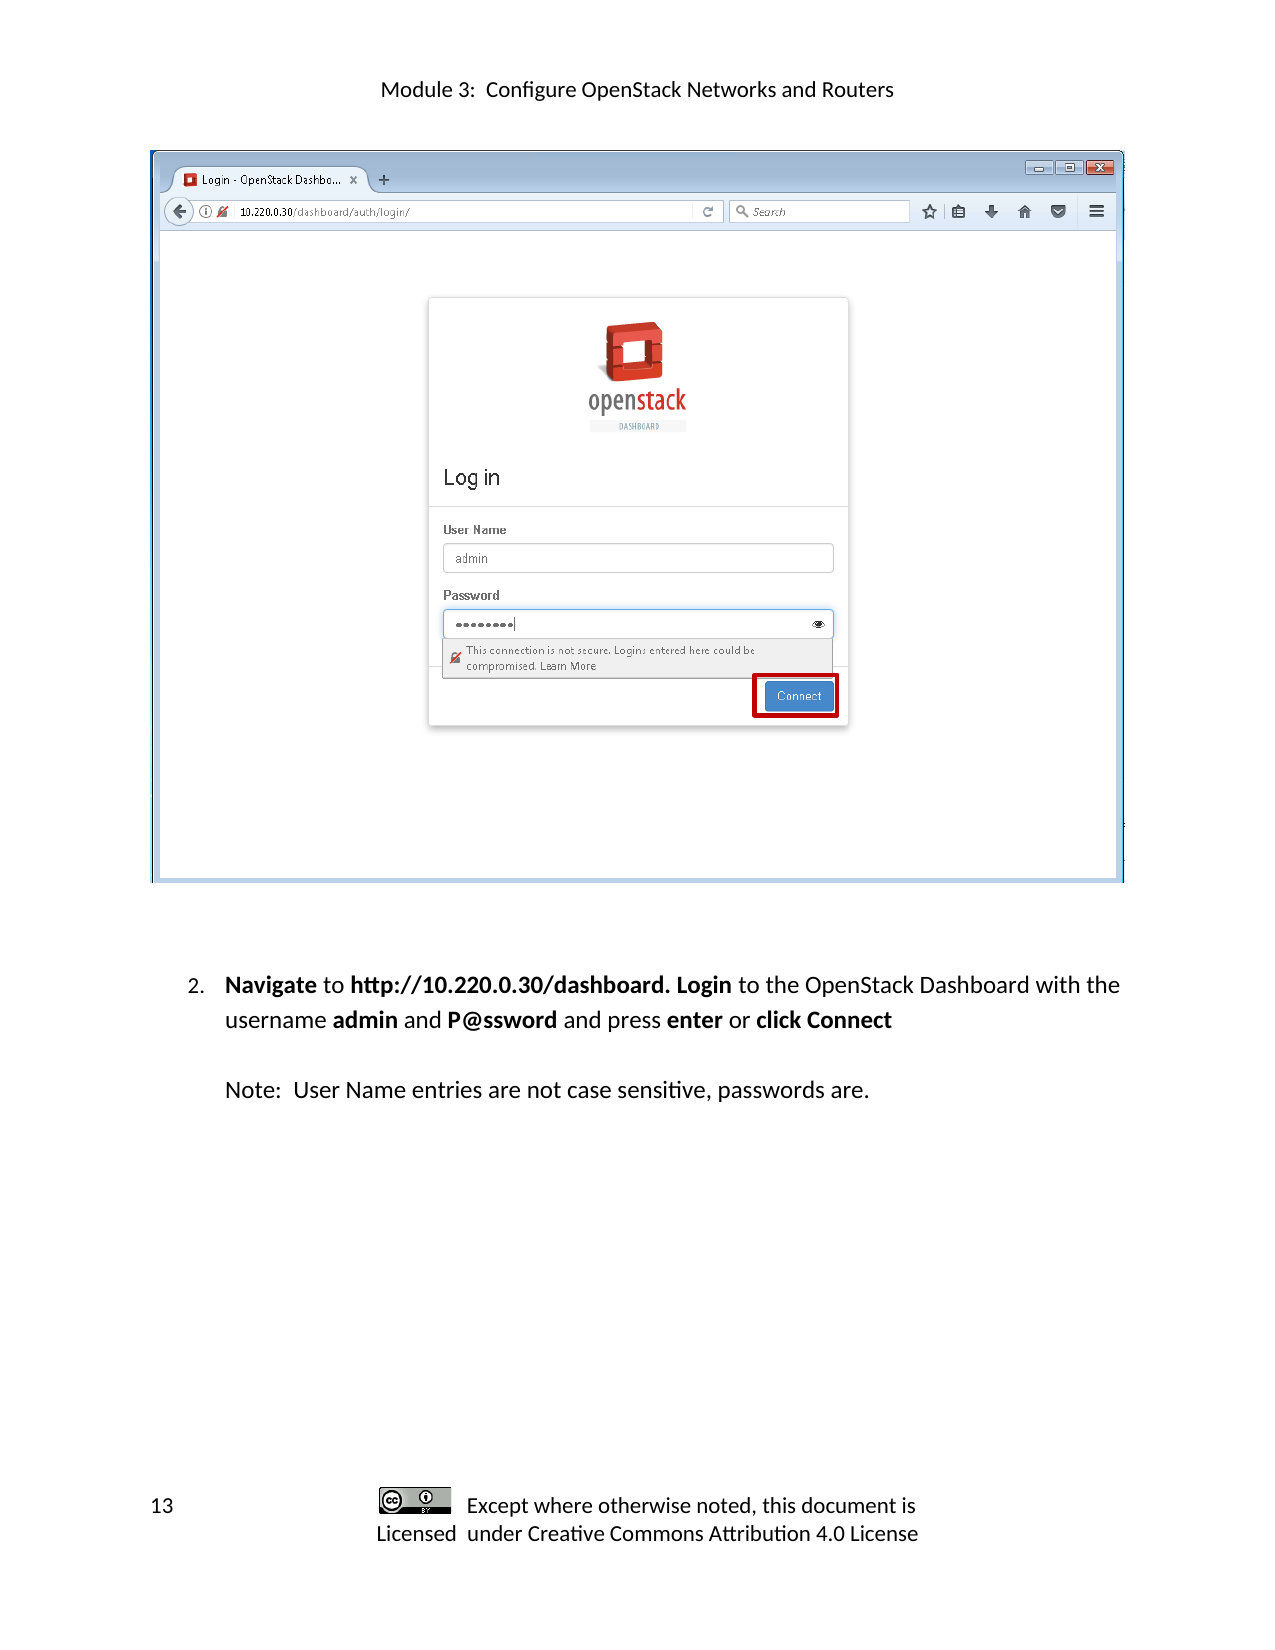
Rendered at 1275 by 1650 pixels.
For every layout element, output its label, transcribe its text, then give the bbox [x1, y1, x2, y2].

picture [379, 1487, 452, 1514]
picture [150, 150, 1125, 883]
list Navigate to http://10.220.0.30/dashboard. Login to the OpenStack Dashboard with the username admin and P@ssword and press enter or click Connect [187, 969, 1125, 1035]
text Note: User Name entries are not case sensitive, passwords are. [150, 1074, 1125, 1105]
